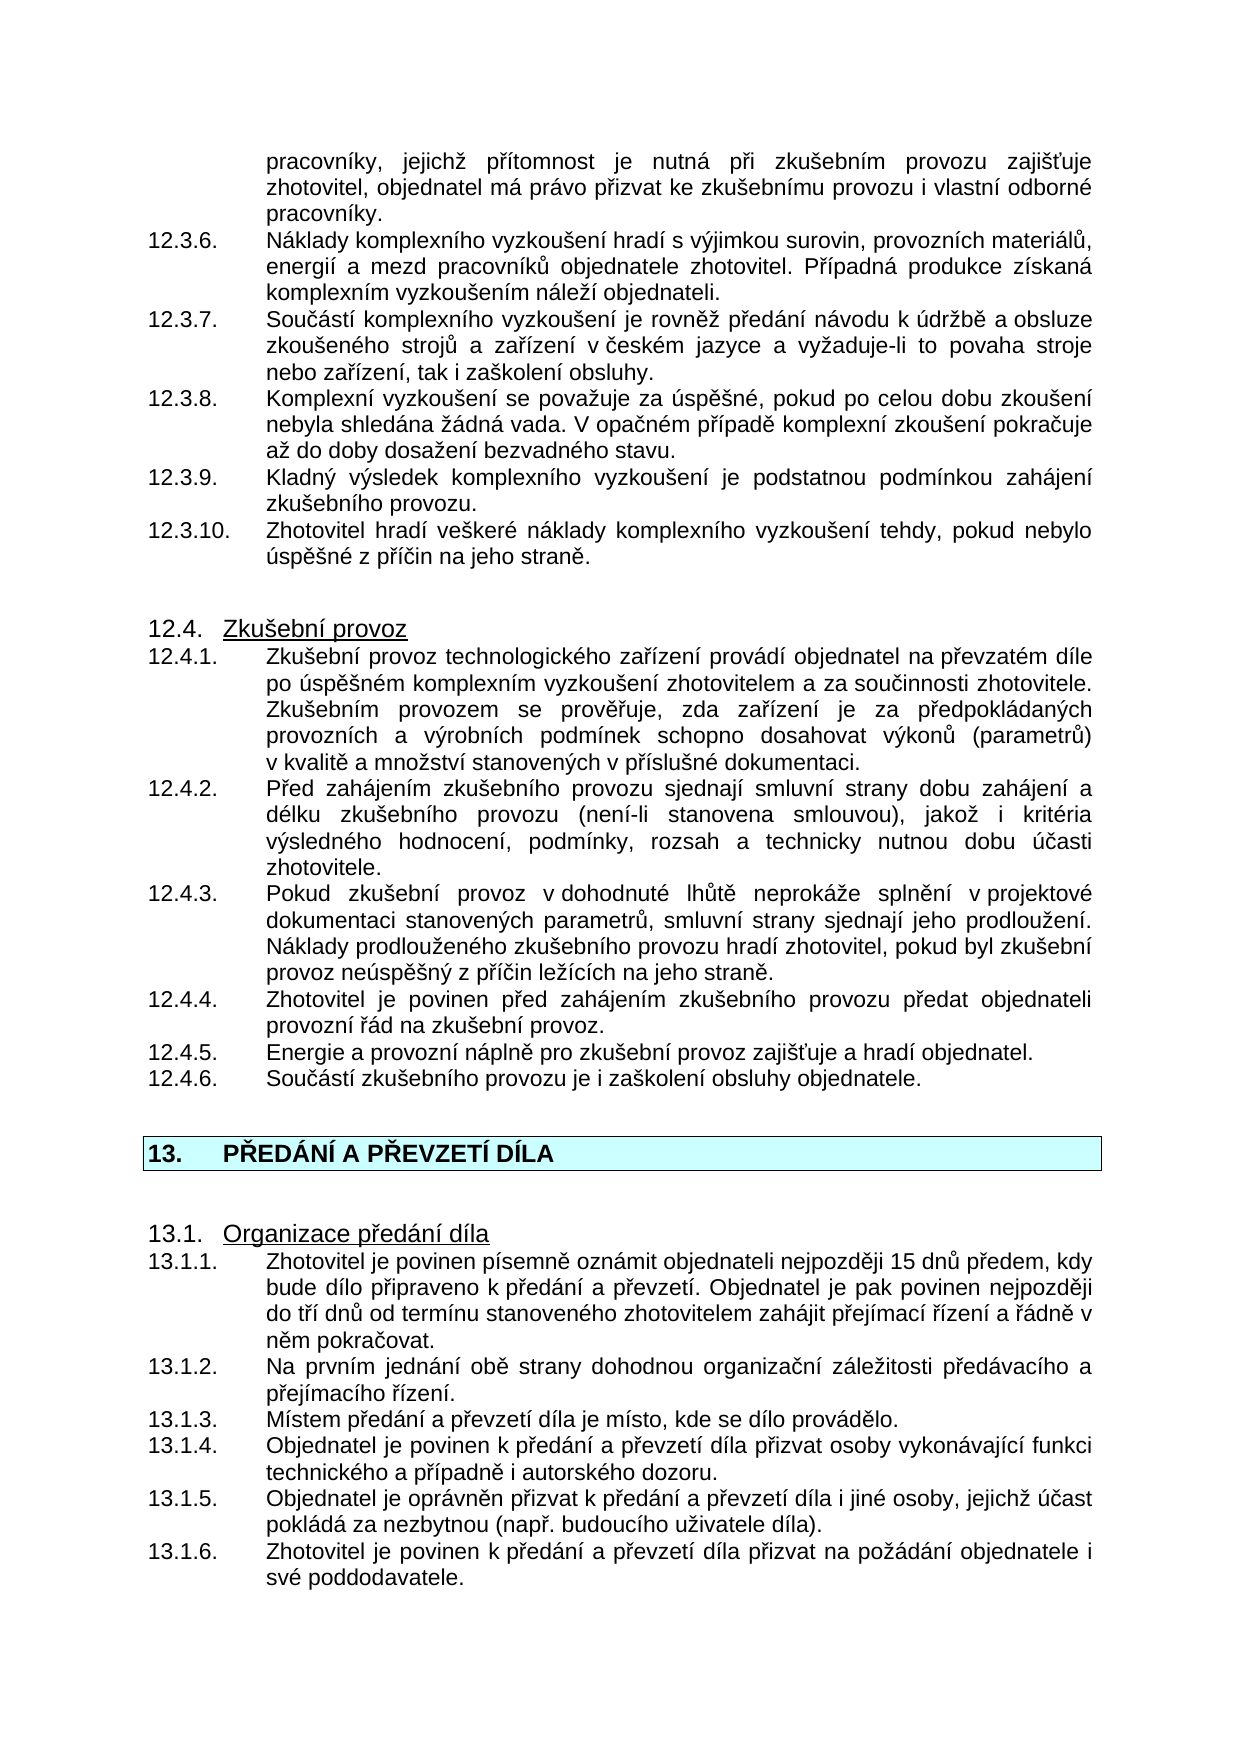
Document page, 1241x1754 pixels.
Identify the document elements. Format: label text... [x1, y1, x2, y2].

list Zhotovitel je povinen k předání a převzetí díla přizvat na požádání objednatele i své poddodavatele. [148, 1538, 1093, 1590]
list Na prvním jednání obě strany dohodnou organizační záležitosti předávacího a přejímacího řízení. [148, 1353, 1093, 1406]
list Objednatel je oprávněn přizvat k předání a převzetí díla i jiné osoby, jejichž účast pokládá za nezbytnou (např. budoucího uživatele díla). [148, 1485, 1093, 1538]
list Objednatel je povinen k předání a převzetí díla přizvat osoby vykonávající funkci technického a případně i autorského dozoru. [148, 1432, 1093, 1485]
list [148, 148, 1093, 227]
list Před zahájením zkušebního provozu sjednají smluvní strany dobu zahájení a délku zkušebního provozu (není-li stanovena smlouvou), jakož i kritéria výsledného hodnocení, podmínky, rozsah a technicky nutnou dobu účasti zhotovitele. [148, 775, 1093, 880]
list Komplexní vyzkoušení se považuje za úspěšné, pokud po celou dobu zkoušení nebyla shledána žádná vada. V opačném případě komplexní zkoušení pokračuje až do doby dosažení bezvadného stavu. [148, 385, 1093, 464]
list Součástí zkušebního provozu je i zaškolení obsluhy objednatele. [148, 1065, 1093, 1091]
list Zhotovitel je povinen písemně oznámit objednateli nejpozději 15 dnů předem, kdy bude dílo připraveno k předání a převzetí. Objednatel je pak povinen nejpozději do tří dnů od termínu stanoveného zhotovitelem zahájit přejímací řízení a řádně v něm pokračovat. [148, 1248, 1093, 1353]
list Energie a provozní náplně pro zkušební provoz zajišťuje a hradí objednatel. [148, 1038, 1093, 1065]
list Součástí komplexního vyzkoušení je rovněž předání návodu k údržbě a obsluze zkoušeného strojů a zařízení v českém jazyce a vyžaduje-li to povaha stroje nebo zařízení, tak i zaškolení obsluhy. [148, 306, 1093, 385]
list Zkušební provoz [148, 614, 1093, 643]
list Kladný výsledek komplexního vyzkoušení je podstatnou podmínkou zahájení zkušebního provozu. [148, 464, 1093, 517]
list Místem předání a převzetí díla je místo, kde se dílo provádělo. [148, 1406, 1093, 1432]
list Zkušební provoz technologického zařízení provádí objednatel na převzatém díle po úspěšném komplexním vyzkoušení zhotovitelem a za součinnosti zhotovitele. Zkušebním provozem se prověřuje, zda zařízení je za předpokládaných provozních a výrobních podmínek schopno dosahovat výkonů (parametrů) v kvalitě a množství stanovených v příslušné dokumentaci. [148, 643, 1093, 775]
list Pokud zkušební provoz v dohodnuté lhůtě neprokáže splnění v projektové dokumentaci stanovených parametrů, smluvní strany sjednají jeho prodloužení. Náklady prodlouženého zkušebního provozu hradí zhotovitel, pokud byl zkušební provoz neúspěšný z příčin ležících na jeho straně. [148, 880, 1093, 986]
list Organizace předání díla [148, 1219, 1093, 1248]
list Náklady komplexního vyzkoušení hradí s výjimkou surovin, provozních materiálů, energií a mezd pracovníků objednatele zhotovitel. Případná produkce získaná komplexním vyzkoušením náleží objednateli. [148, 227, 1093, 306]
list Zhotovitel hradí veškeré náklady komplexního vyzkoušení tehdy, pokud nebylo úspěšné z příčin na jeho straně. [148, 517, 1093, 569]
list Zhotovitel je povinen před zahájením zkušebního provozu předat objednateli provozní řád na zkušební provoz. [148, 986, 1093, 1038]
text Předání a převzetí díla [144, 1137, 1101, 1170]
